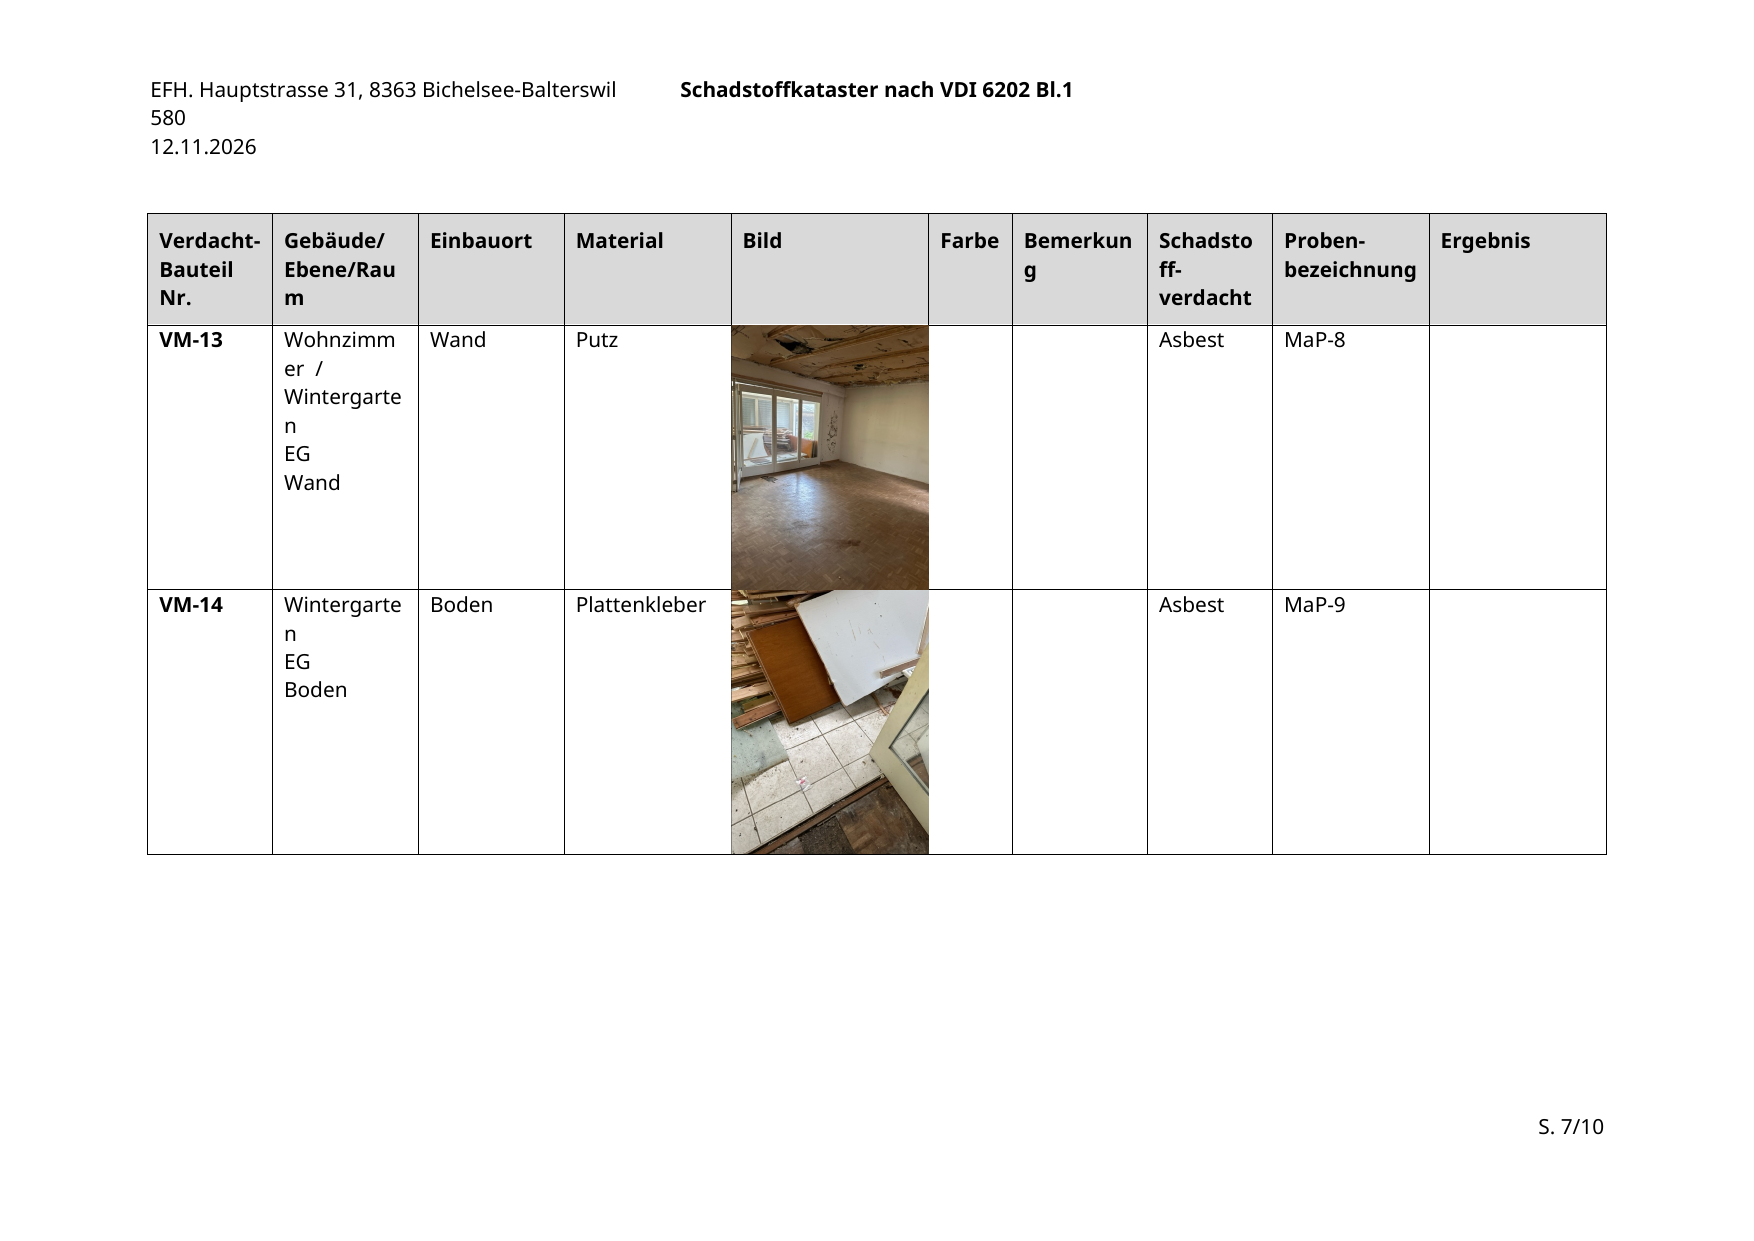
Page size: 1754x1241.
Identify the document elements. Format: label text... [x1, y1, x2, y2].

table_header Material [565, 214, 731, 324]
table_cell Asbest [1148, 590, 1272, 854]
table_header Ergebnis [1430, 214, 1606, 324]
table_cell MaP-8 [1273, 326, 1429, 589]
table_cell Asbest [1148, 326, 1272, 589]
table_header Gebäude/ Ebene/Raum [273, 214, 418, 324]
table_header Bild [732, 214, 928, 324]
table_cell [1013, 326, 1147, 589]
table_cell Wohnzimmer / Wintergarten EG Wand [273, 326, 418, 589]
picture [731, 325, 929, 854]
table_cell VM-13 [148, 326, 272, 589]
table_header Bemerkung [1013, 214, 1147, 324]
table_cell Wintergarten EG Boden [273, 590, 418, 854]
table_cell Wand [419, 326, 564, 589]
table_cell [929, 326, 1012, 589]
table_cell Putz [565, 326, 731, 589]
table_header Verdacht-Bauteil Nr. [148, 214, 272, 324]
table_header Schadstoff-verdacht [1148, 214, 1272, 324]
table_cell VM-14 [148, 590, 272, 854]
table_cell MaP-9 [1273, 590, 1429, 854]
table_header Proben-bezeichnung [1273, 214, 1429, 324]
table_cell [1430, 590, 1606, 854]
table_cell [929, 590, 1012, 854]
table_header Farbe [929, 214, 1012, 324]
table_cell Boden [419, 590, 564, 854]
table_cell [1013, 590, 1147, 854]
table_cell [1430, 326, 1606, 589]
table_header Einbauort [419, 214, 564, 324]
table_cell Plattenkleber [565, 590, 731, 854]
